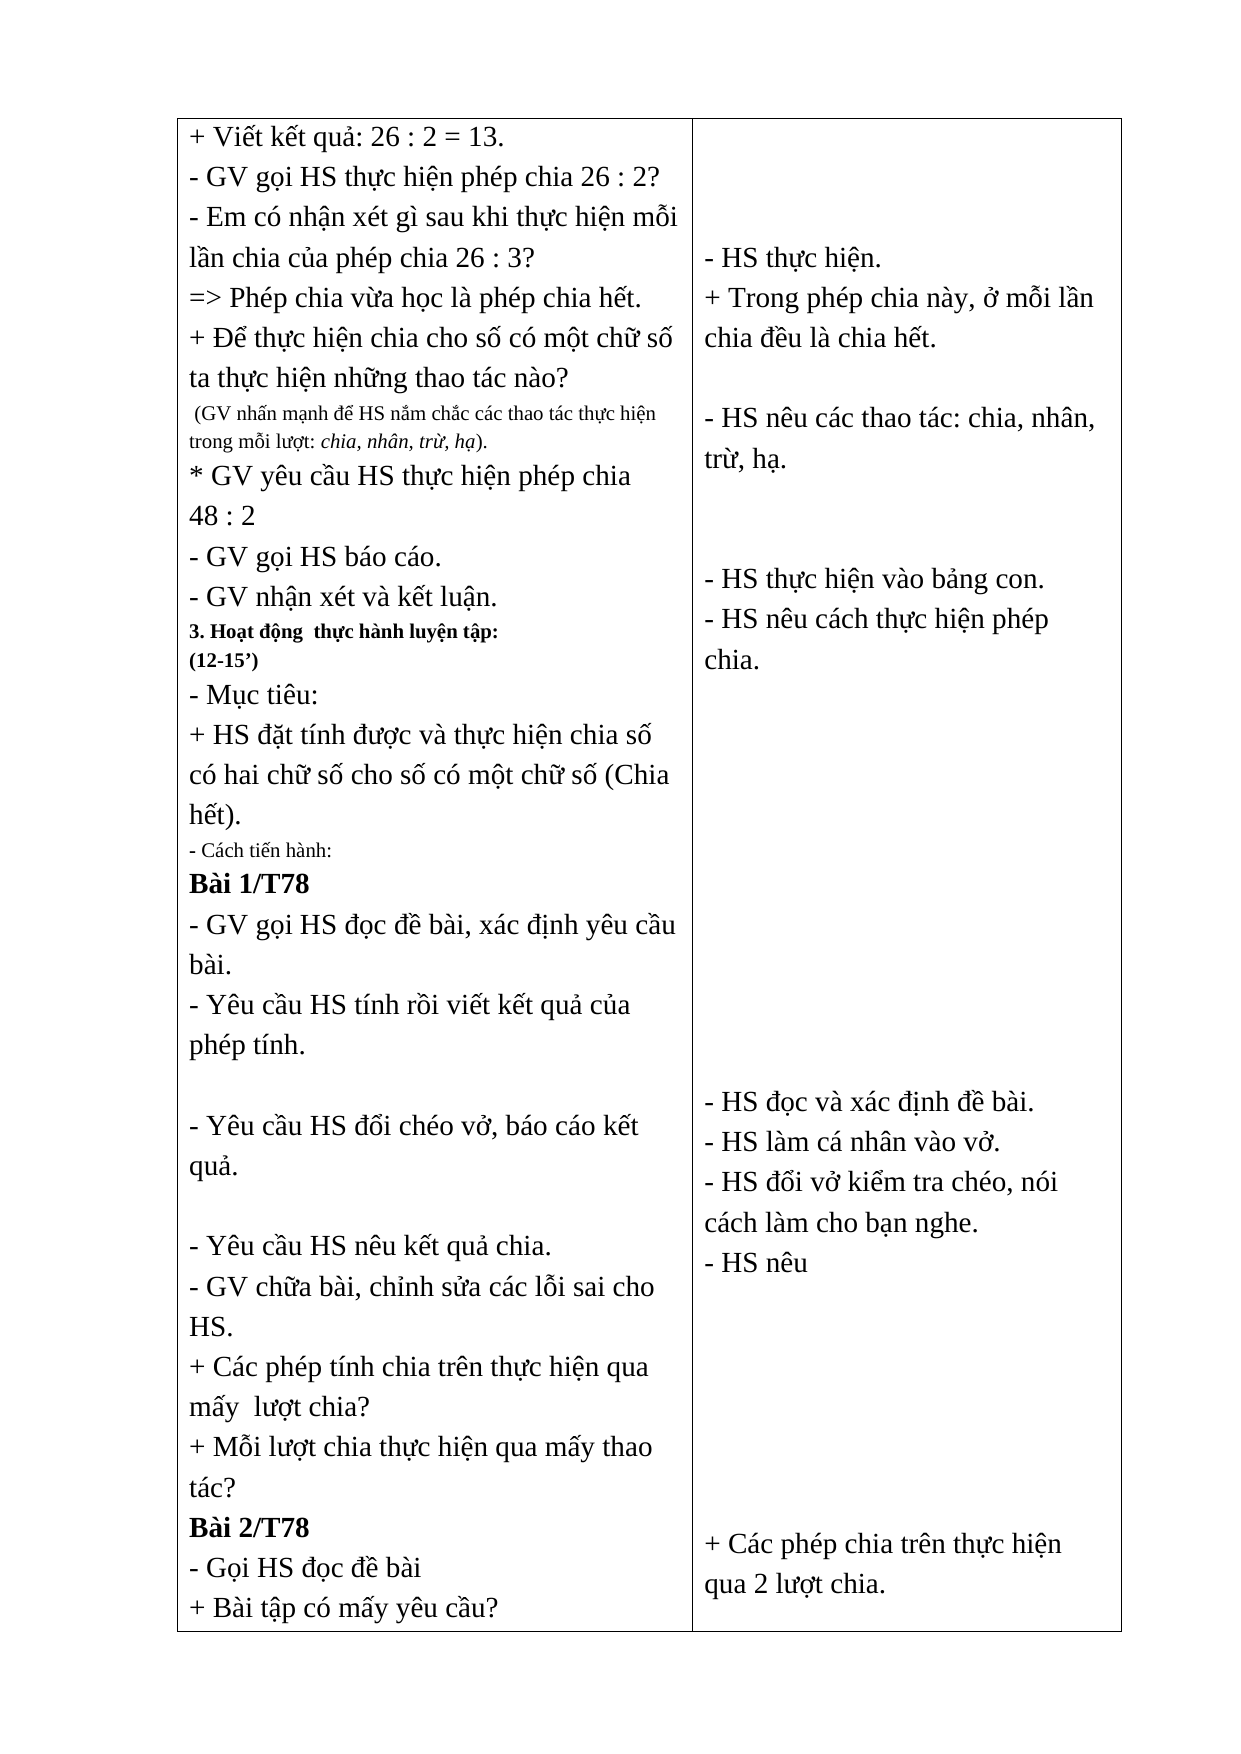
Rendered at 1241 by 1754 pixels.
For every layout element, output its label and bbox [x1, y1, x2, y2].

table_cell [178, 119, 692, 1631]
table_cell [693, 119, 1121, 1631]
